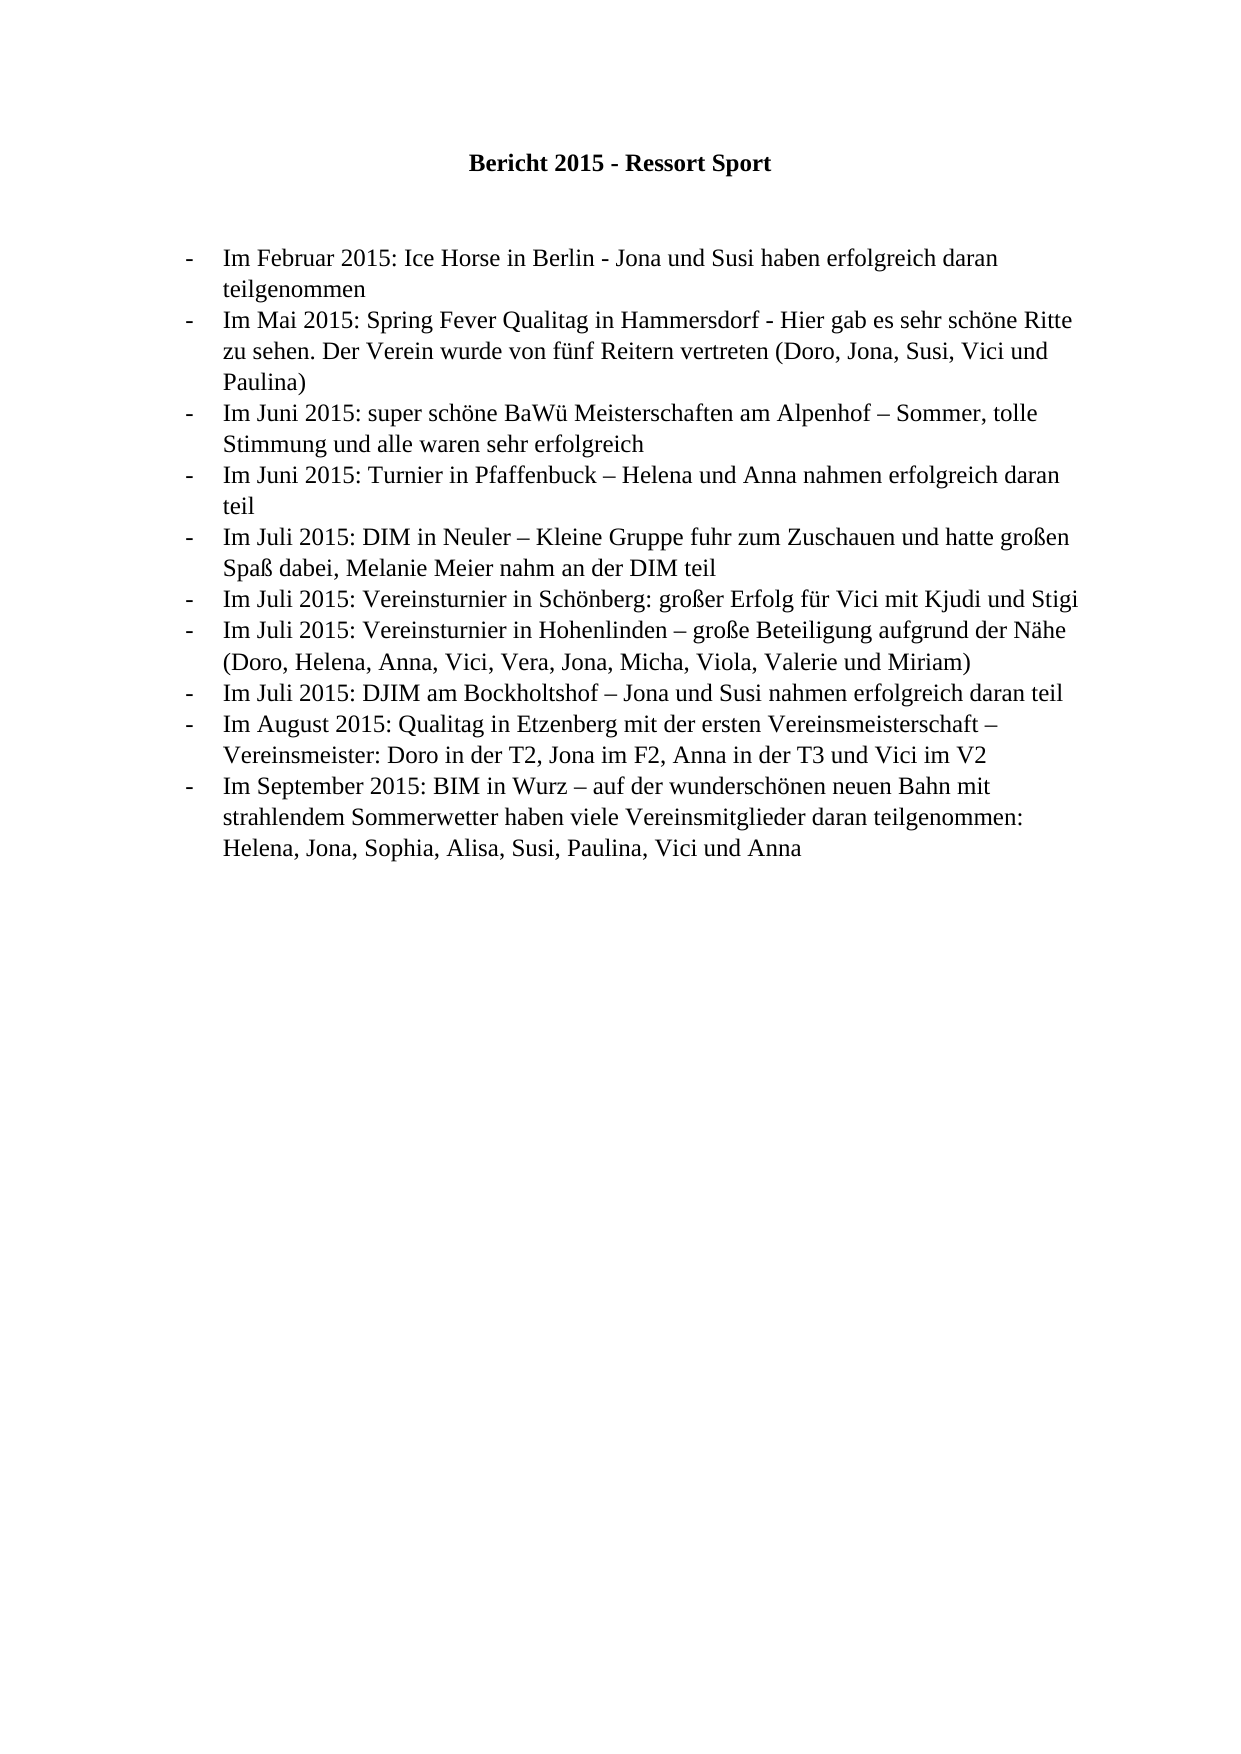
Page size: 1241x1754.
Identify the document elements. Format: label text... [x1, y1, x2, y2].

list Im August 2015: Qualitag in Etzenberg mit der ersten Vereinsmeisterschaft – Vereinsmeister: Doro in der T2, Jona im F2, Anna in der T3 und Vici im V2 [185, 709, 1093, 768]
list Im Juli 2015: Vereinsturnier in Hohenlinden – große Beteiligung aufgrund der Nähe (Doro, Helena, Anna, Vici, Vera, Jona, Micha, Viola, Valerie und Miriam) [185, 616, 1093, 675]
list Im Mai 2015: Spring Fever Qualitag in Hammersdorf - Hier gab es sehr schöne Ritte zu sehen. Der Verein wurde von fünf Reitern vertreten (Doro, Jona, Susi, Vici und Paulina) [185, 305, 1093, 396]
list Im Februar 2015: Ice Horse in Berlin - Jona und Susi haben erfolgreich daran teilgenommen [185, 243, 1093, 303]
list Im Juni 2015: super schöne BaWü Meisterschaften am Alpenhof – Sommer, tolle Stimmung und alle waren sehr erfolgreich [185, 398, 1093, 458]
list Im Juli 2015: Vereinsturnier in Schönberg: großer Erfolg für Vici mit Kjudi und Stigi [185, 584, 1093, 613]
list Im Juli 2015: DJIM am Bockholtshof – Jona und Susi nahmen erfolgreich daran teil [185, 678, 1093, 706]
list Im Juli 2015: DIM in Neuler – Kleine Gruppe fuhr zum Zuschauen und hatte großen Spaß dabei, Melanie Meier nahm an der DIM teil [185, 522, 1093, 582]
list Im September 2015: BIM in Wurz – auf der wunderschönen neuen Bahn mit strahlendem Sommerwetter haben viele Vereinsmitglieder daran teilgenommen: Helena, Jona, Sophia, Alisa, Susi, Paulina, Vici und Anna [185, 771, 1093, 862]
list Im Juni 2015: Turnier in Pfaffenbuck – Helena und Anna nahmen erfolgreich daran teil [185, 460, 1093, 520]
text Bericht 2015 - Ressort Sport [148, 148, 1093, 176]
